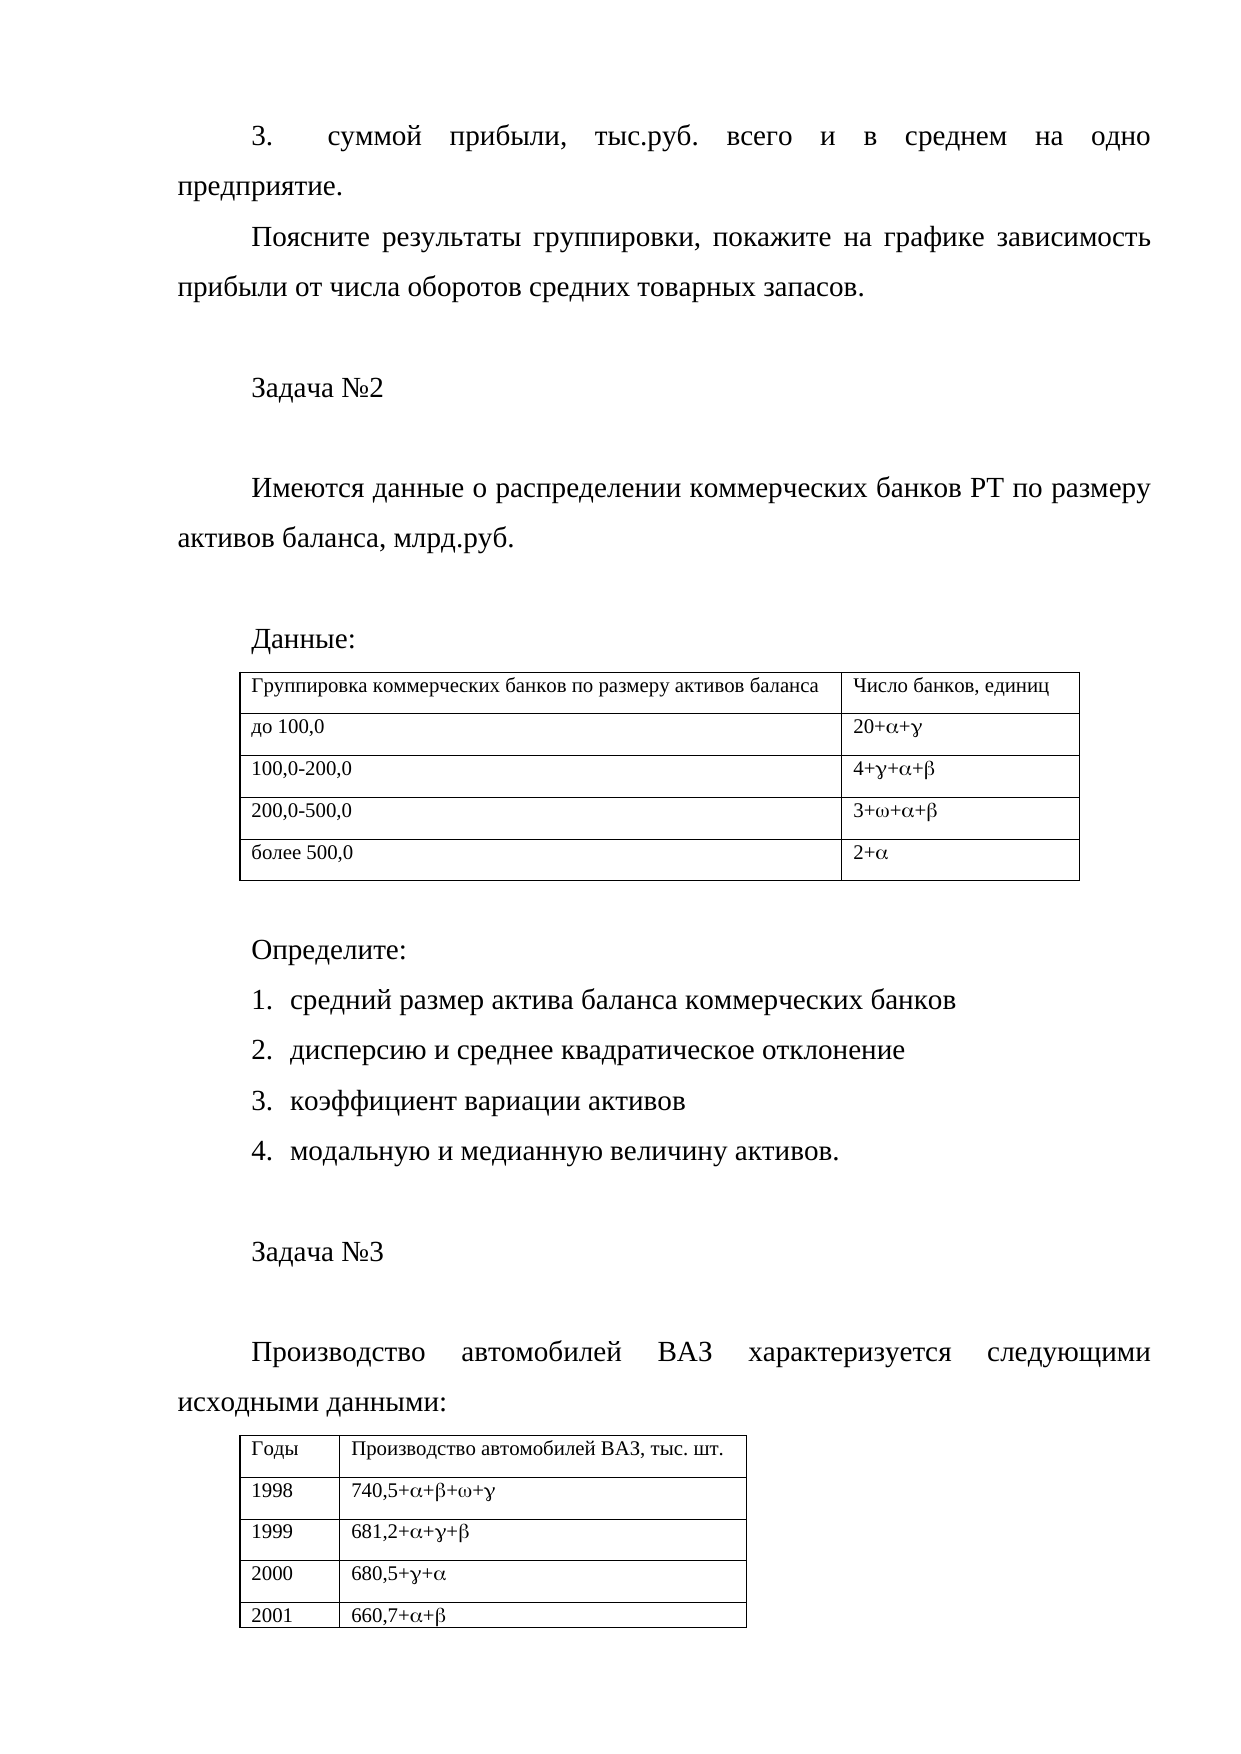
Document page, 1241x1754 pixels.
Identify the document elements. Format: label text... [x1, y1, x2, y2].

table_cell 740,5++++ [340, 1478, 746, 1518]
table_cell 200,0-500,0 [241, 798, 841, 839]
table_header Производство автомобилей ВАЗ, тыс. шт. [340, 1436, 746, 1477]
text Имеются данные о распределении коммерческих банков РТ по размеру активов баланса, млрд.руб. [177, 470, 1152, 554]
table_header Число банков, единиц [842, 673, 1079, 713]
table_cell более 500,0 [241, 840, 841, 880]
list средний размер актива баланса коммерческих банков [177, 982, 1152, 1016]
table_cell 20++ [842, 714, 1079, 755]
table_cell 3+++ [842, 798, 1079, 839]
table_cell 100,0-200,0 [241, 756, 841, 797]
table_cell 2001 [241, 1603, 339, 1627]
table_cell 680,5++ [340, 1561, 746, 1602]
list коэффициент вариации активов [177, 1083, 1152, 1116]
table_cell 681,2+++ [340, 1520, 746, 1560]
text Задача №2 [177, 370, 1152, 403]
table_cell 1999 [241, 1520, 339, 1560]
list дисперсию и среднее квадратическое отклонение [177, 1032, 1152, 1066]
table_cell 2000 [241, 1561, 339, 1602]
text Определите: [177, 932, 1152, 965]
table_header Группировка коммерческих банков по размеру активов баланса [241, 673, 841, 713]
list суммой прибыли, тыс.руб. всего и в среднем на одно предприятие. [177, 118, 1152, 202]
text Задача №3 [177, 1234, 1152, 1267]
table_cell до 100,0 [241, 714, 841, 755]
table_cell 2+ [842, 840, 1079, 880]
text Производство автомобилей ВАЗ характеризуется следующими исходными данными: [177, 1334, 1152, 1418]
table_header Годы [241, 1436, 339, 1477]
text Данные: [177, 621, 1152, 655]
table_cell 1998 [241, 1478, 339, 1518]
list модальную и медианную величину активов. [177, 1133, 1152, 1167]
table_cell 4+++ [842, 756, 1079, 797]
table_cell 660,7++ [340, 1603, 746, 1627]
text Поясните результаты группировки, покажите на графике зависимость прибыли от числа оборотов средних товарных запасов. [177, 219, 1152, 303]
